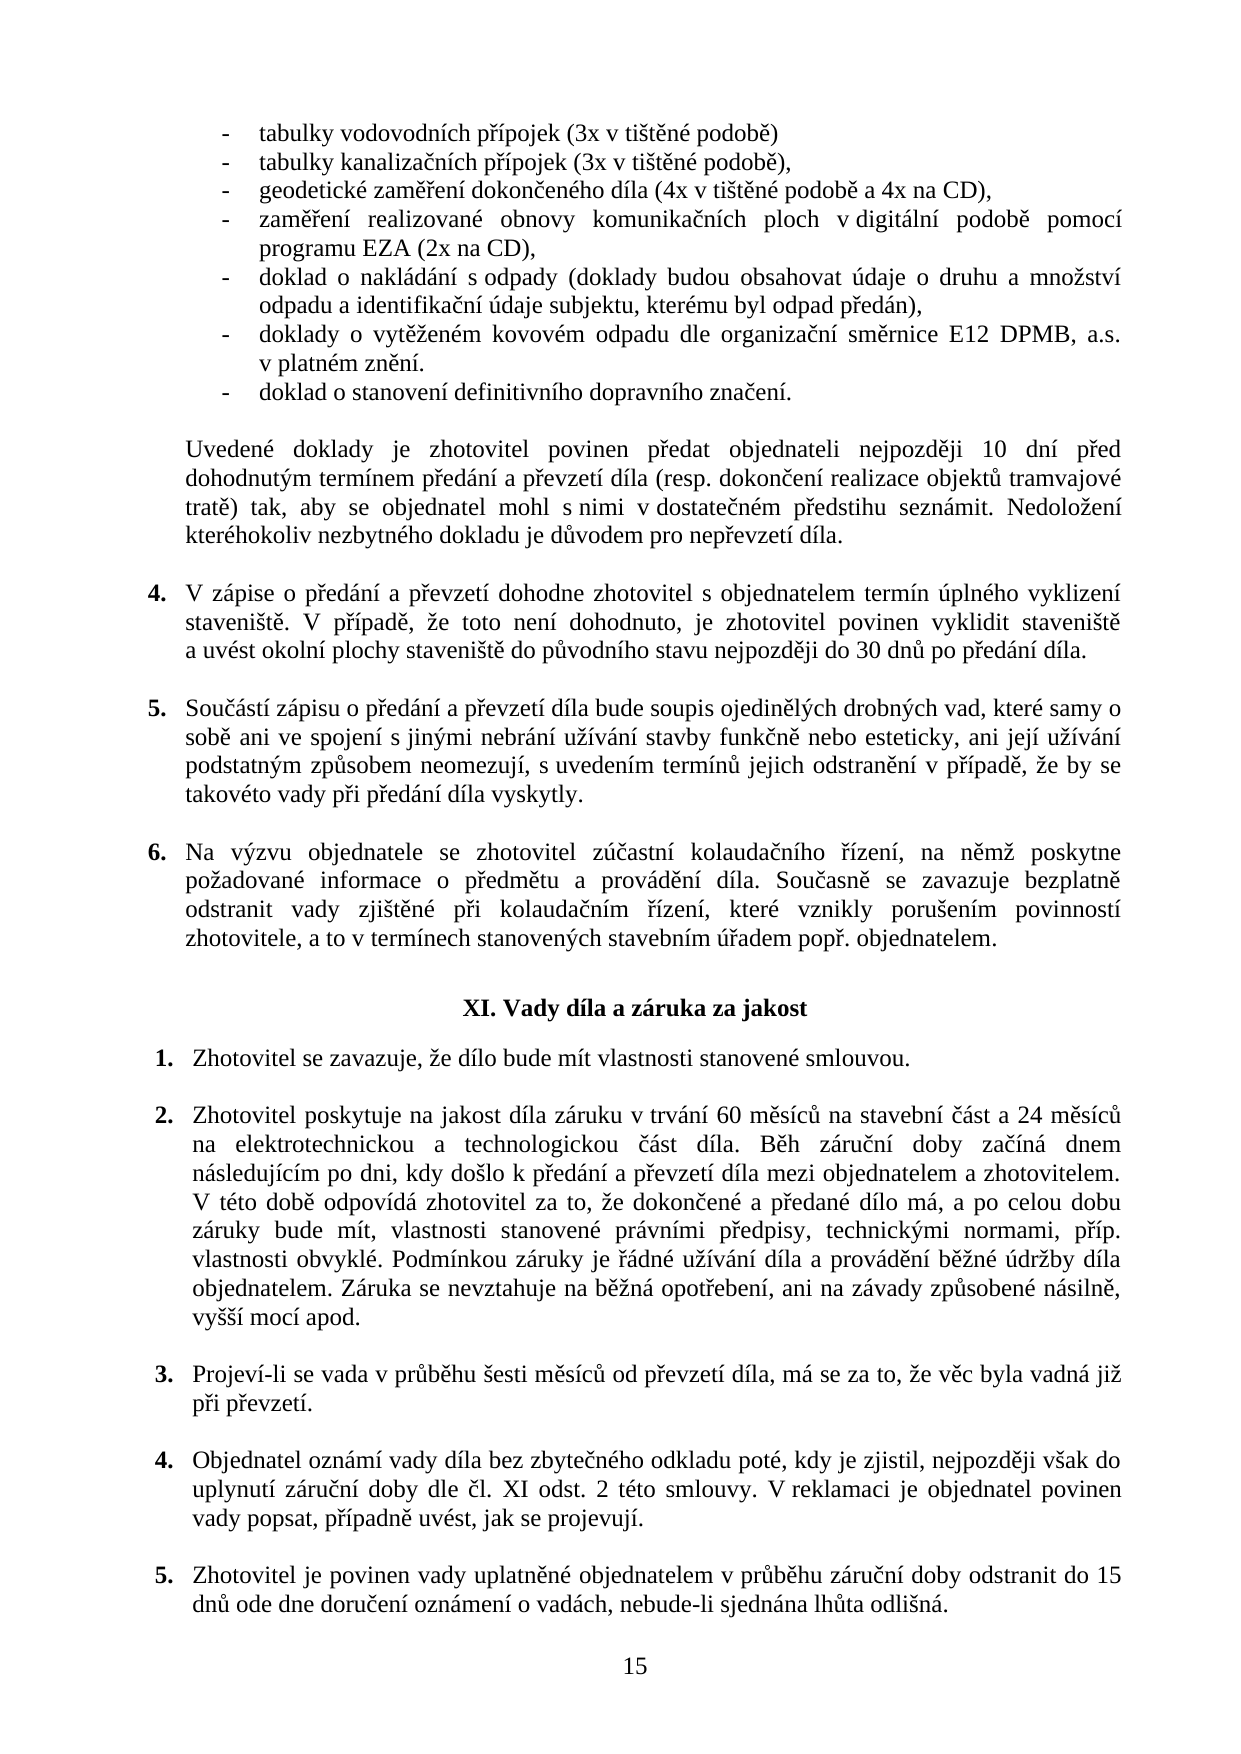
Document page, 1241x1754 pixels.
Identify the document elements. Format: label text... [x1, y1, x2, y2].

list doklad o stanovení definitivního dopravního značení. [221, 377, 1122, 406]
list Zhotovitel se zavazuje, že dílo bude mít vlastnosti stanovené smlouvou. [154, 1043, 1122, 1072]
list Objednatel oznámí vady díla bez zbytečného odkladu poté, kdy je zjistil, nejpozději však do uplynutí záruční doby dle čl. XI odst. 2 této smlouvy. V reklamaci je objednatel povinen vady popsat, případně uvést, jak se projevují. [154, 1446, 1122, 1532]
list Projeví-li se vada v průběhu šesti měsíců od převzetí díla, má se za to, že věc byla vadná již při převzetí. [154, 1359, 1122, 1417]
list zaměření realizované obnovy komunikačních ploch v digitální podobě pomocí programu EZA (2x na CD), [221, 204, 1122, 262]
list geodetické zaměření dokončeného díla (4x v tištěné podobě a 4x na CD), [221, 176, 1122, 204]
list doklad o nakládání s odpady (doklady budou obsahovat údaje o druhu a množství odpadu a identifikační údaje subjektu, kterému byl odpad předán), [221, 262, 1122, 319]
text Uvedené doklady je zhotovitel povinen předat objednateli nejpozději 10 dní před dohodnutým termínem předání a převzetí díla (resp. dokončení realizace objektů tramvajové tratě) tak, aby se objednatel mohl s nimi v dostatečném předstihu seznámit. Nedoložení kteréhokoliv nezbytného dokladu je důvodem pro nepřevzetí díla. [185, 434, 1122, 549]
list Součástí zápisu o předání a převzetí díla bude soupis ojedinělých drobných vad, které samy o sobě ani ve spojení s jinými nebrání užívání stavby funkčně nebo esteticky, ani její užívání podstatným způsobem neomezují, s uvedením termínů jejich odstranění v případě, že by se takovéto vady při předání díla vyskytly. [148, 693, 1122, 808]
list Zhotovitel poskytuje na jakost díla záruku v trvání 60 měsíců na stavební část a 24 měsíců na elektrotechnickou a technologickou část díla. Běh záruční doby začíná dnem následujícím po dni, kdy došlo k předání a převzetí díla mezi objednatelem a zhotovitelem. V této době odpovídá zhotovitel za to, že dokončené a předané dílo má, a po celou dobu záruky bude mít, vlastnosti stanovené právními předpisy, technickými normami, příp. vlastnosti obvyklé. Podmínkou záruky je řádné užívání díla a provádění běžné údržby díla objednatelem. Záruka se nevztahuje na běžná opotřebení, ani na závady způsobené násilně, vyšší mocí apod. [154, 1101, 1122, 1331]
list tabulky vodovodních přípojek (3x v tištěné podobě) [221, 118, 1122, 147]
list doklady o vytěženém kovovém odpadu dle organizační směrnice E12 DPMB, a.s. v platném znění. [221, 319, 1122, 377]
list V zápise o předání a převzetí dohodne zhotovitel s objednatelem termín úplného vyklizení staveniště. V případě, že toto není dohodnuto, je zhotovitel povinen vyklidit staveniště a uvést okolní plochy staveniště do původního stavu nejpozději do 30 dnů po předání díla. [148, 578, 1122, 664]
list Na výzvu objednatele se zhotovitel zúčastní kolaudačního řízení, na němž poskytne požadované informace o předmětu a provádění díla. Současně se zavazuje bezplatně odstranit vady zjištěné při kolaudačním řízení, které vznikly porušením povinností zhotovitele, a to v termínech stanovených stavebním úřadem popř. objednatelem. [148, 837, 1122, 952]
list tabulky kanalizačních přípojek (3x v tištěné podobě), [221, 147, 1122, 176]
list Zhotovitel je povinen vady uplatněné objednatelem v průběhu záruční doby odstranit do 15 dnů ode dne doručení oznámení o vadách, nebude-li sjednána lhůta odlišná. [154, 1561, 1122, 1618]
subtitle Vady díla a záruka za jakost [148, 993, 1122, 1022]
